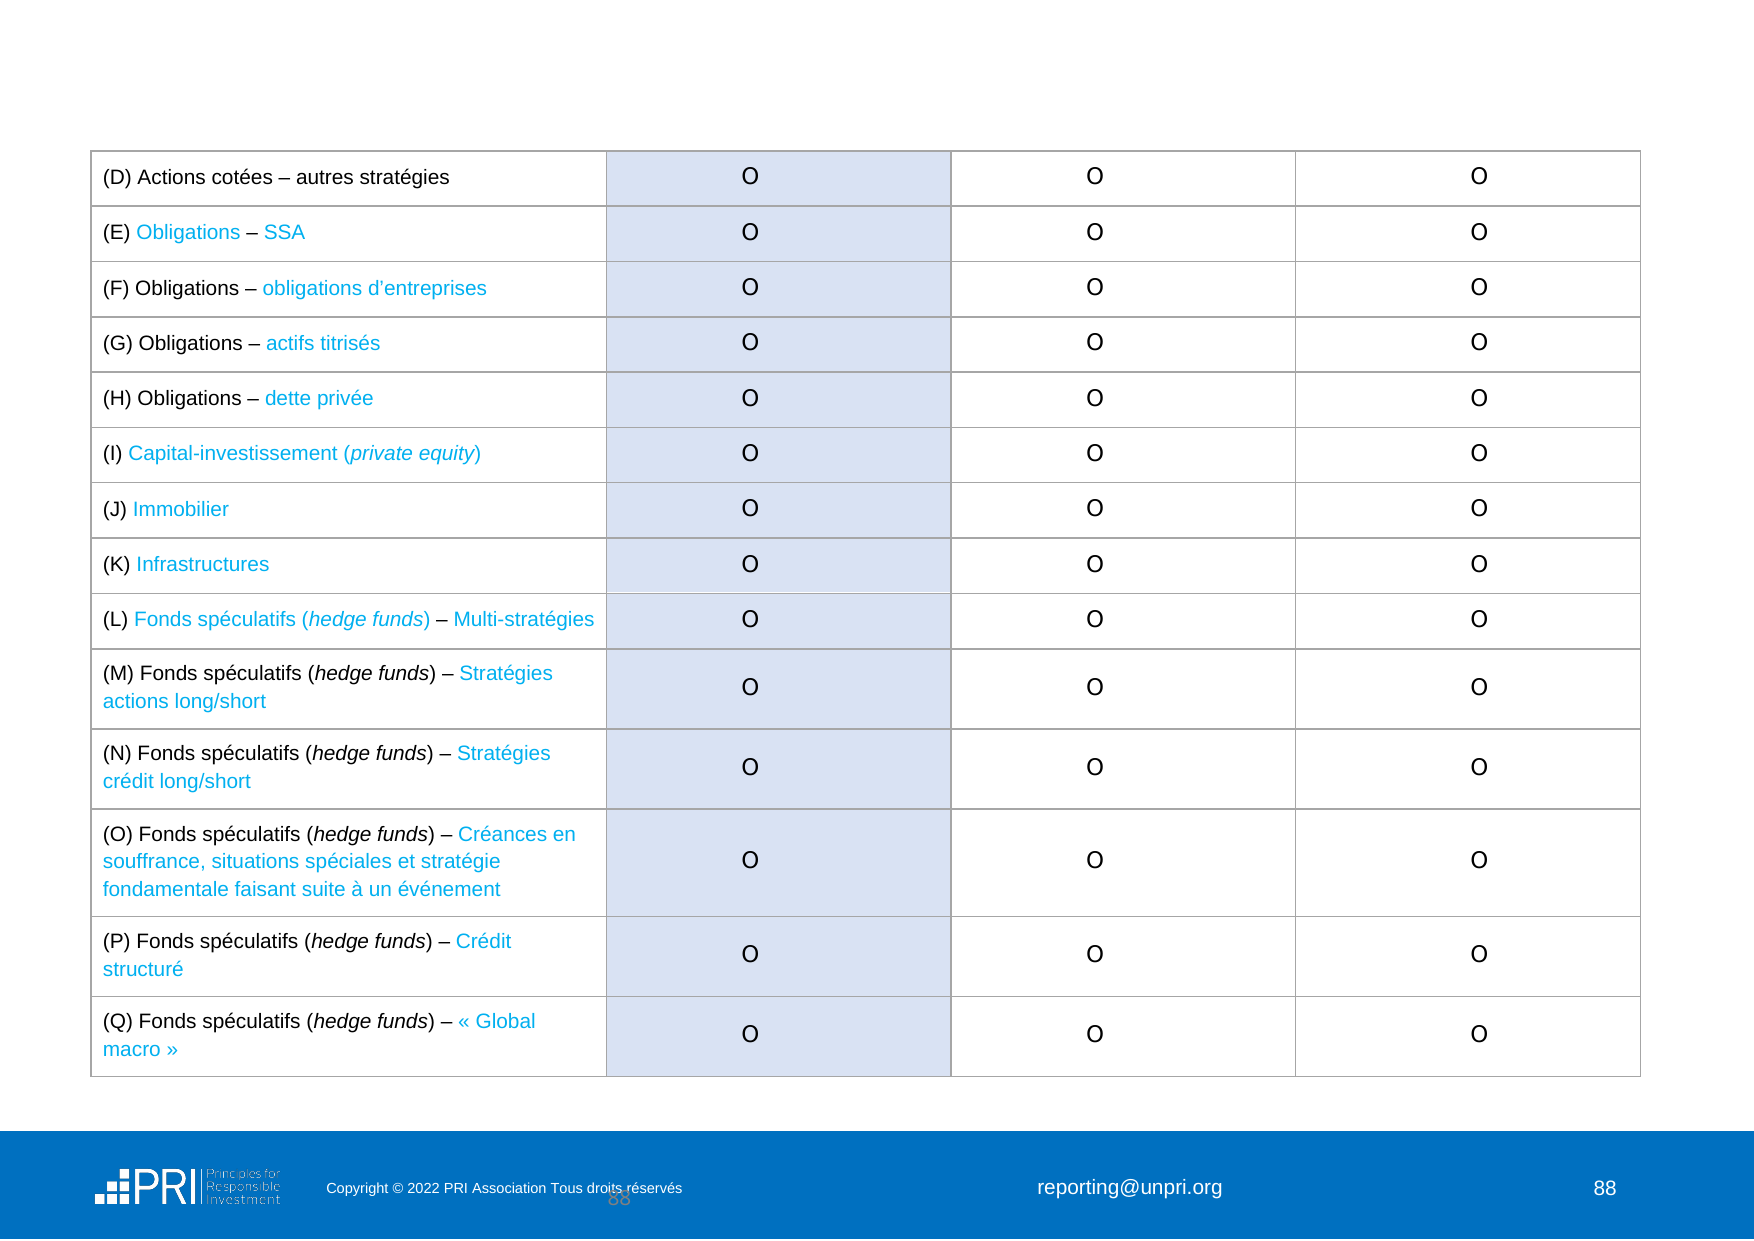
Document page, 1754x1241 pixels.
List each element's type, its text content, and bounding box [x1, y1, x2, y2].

table_cell [952, 594, 1295, 648]
table_cell [607, 428, 950, 482]
table_cell [952, 152, 1295, 205]
table_cell [1296, 997, 1640, 1076]
table_cell [1296, 428, 1640, 482]
table_cell (L) Fonds spéculatifs (hedge funds) – Multi-stratégies [92, 594, 606, 648]
table_cell [607, 650, 950, 728]
table_cell [952, 810, 1295, 916]
table_cell [607, 318, 950, 371]
table_cell [1296, 318, 1640, 371]
table_cell [952, 730, 1295, 808]
table_cell [1296, 917, 1640, 996]
table_cell [1296, 262, 1640, 316]
table_cell (M) Fonds spéculatifs (hedge funds) – Stratégies actions long/short [92, 650, 606, 728]
table_cell [1296, 483, 1640, 537]
table_cell [607, 594, 950, 648]
table_cell [607, 262, 950, 316]
picture [92, 1166, 282, 1207]
table_cell (N) Fonds spéculatifs (hedge funds) – Stratégies crédit long/short [92, 730, 606, 808]
table_cell [1296, 730, 1640, 808]
table_cell [952, 262, 1295, 316]
table_cell (K) Infrastructures [92, 539, 606, 592]
table_cell [952, 917, 1295, 996]
table_cell [952, 373, 1295, 427]
table_cell [607, 997, 950, 1076]
table_cell [952, 207, 1295, 261]
table_cell [952, 539, 1295, 592]
table_cell [607, 539, 950, 592]
table_cell (E) Obligations – SSA [92, 207, 606, 261]
table_cell [1296, 539, 1640, 592]
table_cell (J) Immobilier [92, 483, 606, 537]
table_cell [1296, 650, 1640, 728]
table_cell [1296, 810, 1640, 916]
table_cell (I) Capital-investissement (private equity) [92, 428, 606, 482]
table_cell [607, 730, 950, 808]
table_cell (P) Fonds spéculatifs (hedge funds) – Crédit structuré [92, 917, 606, 996]
table_cell [607, 373, 950, 427]
table_cell [1296, 207, 1640, 261]
table_cell (O) Fonds spéculatifs (hedge funds) – Créances en souffrance, situations spéciales et stratégie fondamentale faisant suite à un événement [92, 810, 606, 916]
table_cell [952, 428, 1295, 482]
table_cell [607, 207, 950, 261]
table_cell [1296, 594, 1640, 648]
table_cell [952, 650, 1295, 728]
table_cell (D) Actions cotées – autres stratégies [92, 152, 606, 205]
table_cell [1296, 373, 1640, 427]
table_cell [952, 318, 1295, 371]
table_cell [952, 997, 1295, 1076]
table_cell (Q) Fonds spéculatifs (hedge funds) – « Global macro » [92, 997, 606, 1076]
table_cell [607, 483, 950, 537]
table_cell [607, 810, 950, 916]
table_cell [607, 917, 950, 996]
table_cell (F) Obligations – obligations d’entreprises [92, 262, 606, 316]
table_cell [607, 152, 950, 205]
table_cell [952, 483, 1295, 537]
table_cell [1296, 152, 1640, 205]
table_cell (H) Obligations – dette privée [92, 373, 606, 427]
table_cell (G) Obligations – actifs titrisés [92, 318, 606, 371]
